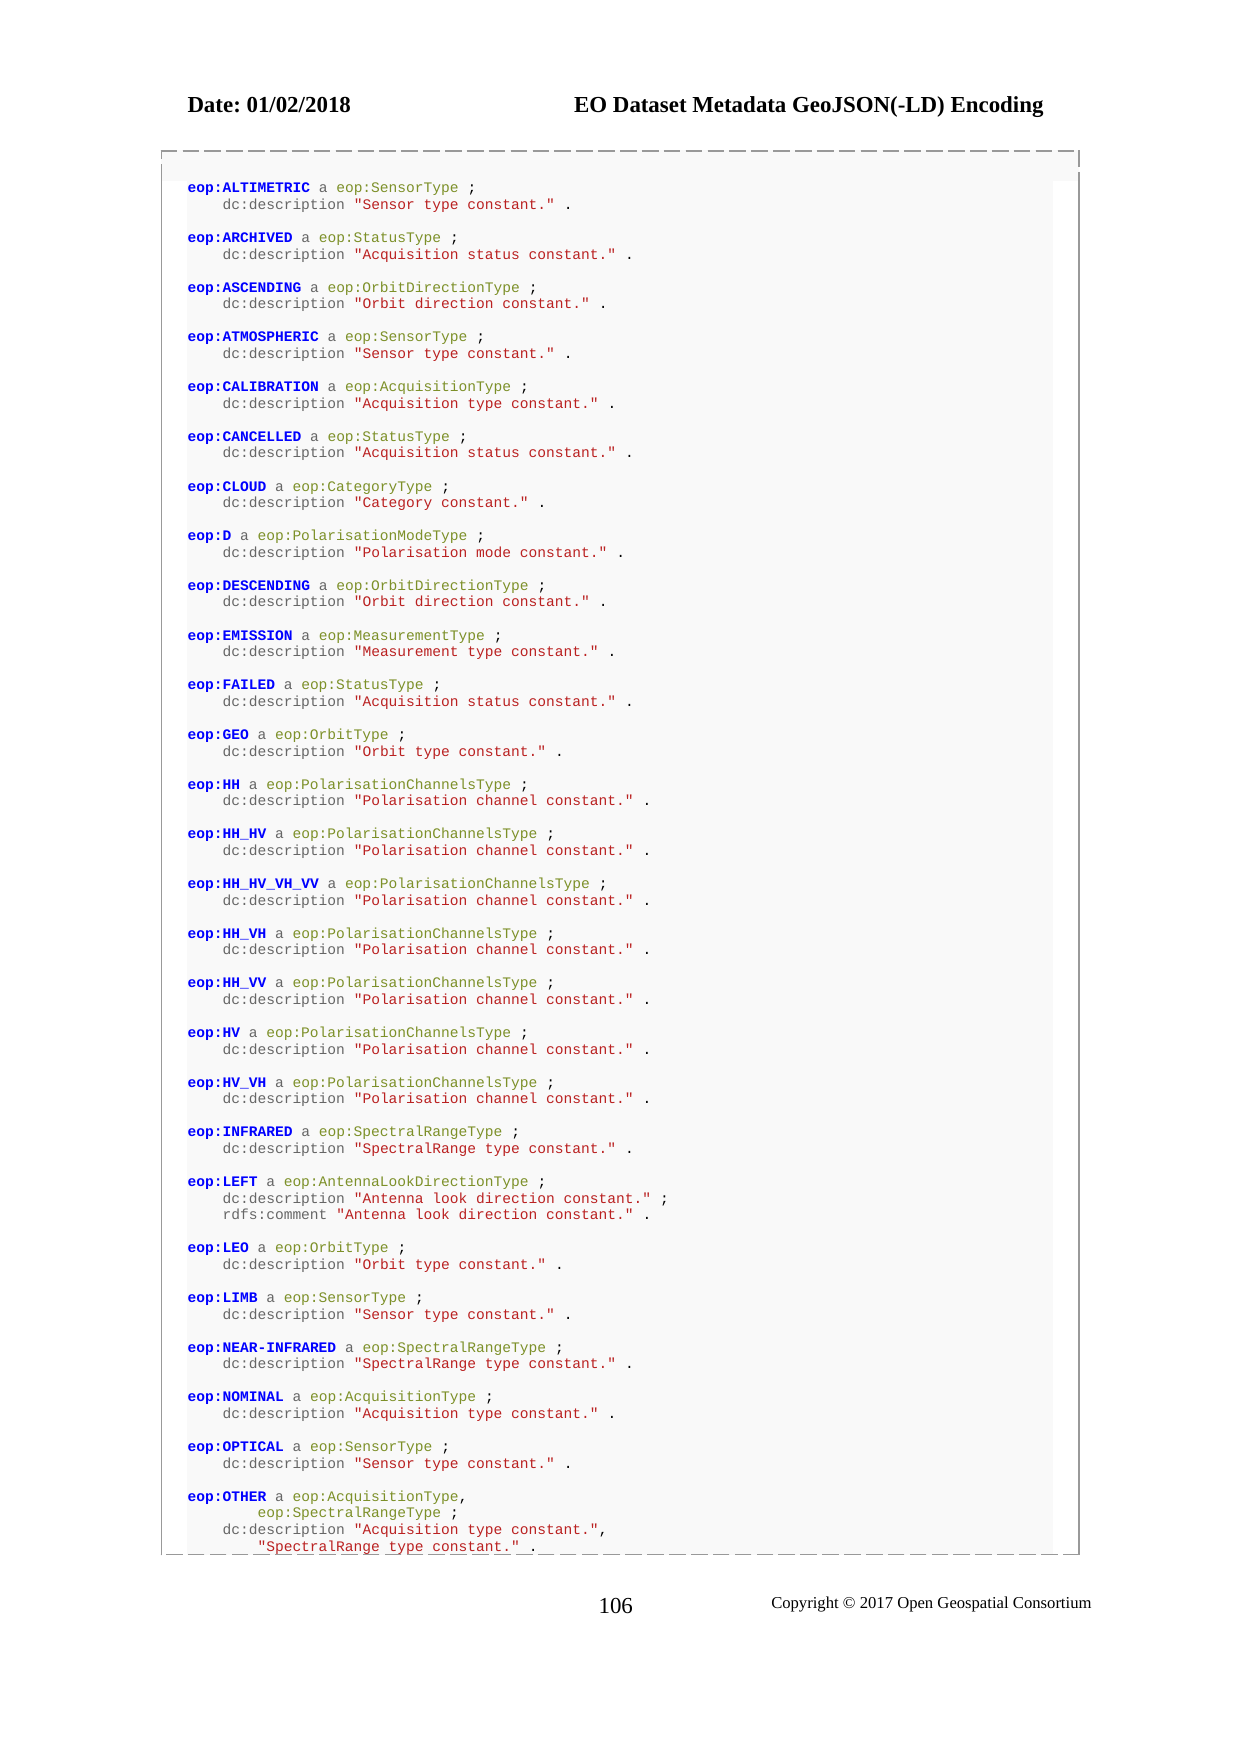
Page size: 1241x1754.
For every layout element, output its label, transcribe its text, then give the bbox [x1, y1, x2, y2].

text "SpectralRange type constant." . [187, 1539, 1053, 1555]
text eop:CLOUD a eop:CategoryType ; [187, 479, 1053, 495]
text dc:description "Antenna look direction constant." ; [187, 1191, 1053, 1207]
text dc:description "Polarisation channel constant." . [187, 893, 1053, 909]
text dc:description "Polarisation channel constant." . [187, 942, 1053, 959]
text dc:description "SpectralRange type constant." . [187, 1141, 1053, 1158]
text dc:description "Polarisation channel constant." . [187, 843, 1053, 860]
text dc:description "Polarisation channel constant." . [187, 1092, 1053, 1108]
text eop:NEAR-INFRARED a eop:SpectralRangeType ; [187, 1340, 1053, 1357]
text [187, 247, 1053, 263]
text dc:description "Acquisition type constant.", [187, 1522, 1053, 1539]
text eop:ASCENDING a eop:OrbitDirectionType ; [187, 280, 1053, 297]
text eop:HH_HV a eop:PolarisationChannelsType ; [187, 827, 1053, 843]
text eop:LIMB a eop:SensorType ; [187, 1290, 1053, 1307]
text dc:description "Polarisation mode constant." . [187, 545, 1053, 562]
text dc:description "Sensor type constant." . [187, 1307, 1053, 1323]
text eop:OPTICAL a eop:SensorType ; [187, 1439, 1053, 1456]
text eop:HV a eop:PolarisationChannelsType ; [187, 1025, 1053, 1042]
text eop:EMISSION a eop:MeasurementType ; [187, 628, 1053, 644]
text rdfs:comment "Antenna look direction constant." . [187, 1207, 1053, 1224]
text eop:HH_VH a eop:PolarisationChannelsType ; [187, 926, 1053, 942]
text dc:description "Orbit direction constant." . [187, 297, 1053, 313]
text eop:ALTIMETRIC a eop:SensorType ; [187, 181, 1053, 197]
text eop:D a eop:PolarisationModeType ; [187, 528, 1053, 545]
text dc:description "Polarisation channel constant." . [187, 992, 1053, 1009]
text eop:CALIBRATION a eop:AcquisitionType ; [187, 379, 1053, 396]
text eop:INFRARED a eop:SpectralRangeType ; [187, 1125, 1053, 1141]
text eop:LEFT a eop:AntennaLookDirectionType ; [187, 1174, 1053, 1191]
text eop:GEO a eop:OrbitType ; [187, 727, 1053, 744]
text eop:HH_VV a eop:PolarisationChannelsType ; [187, 976, 1053, 992]
text dc:description "Acquisition status constant." . [187, 694, 1053, 711]
text eop:ATMOSPHERIC a eop:SensorType ; [187, 330, 1053, 346]
text eop:SpectralRangeType ; [187, 1506, 1053, 1522]
text dc:description "Orbit type constant." . [187, 744, 1053, 760]
text dc:description "Sensor type constant." . [187, 1456, 1053, 1472]
text dc:description "Polarisation channel constant." . [187, 1042, 1053, 1058]
text dc:description "Category constant." . [187, 495, 1053, 512]
text eop:CANCELLED a eop:StatusType ; [187, 429, 1053, 446]
text eop:HV_VH a eop:PolarisationChannelsType ; [187, 1075, 1053, 1092]
text dc:description "Sensor type constant." . [187, 197, 1053, 214]
text eop:LEO a eop:OrbitType ; [187, 1241, 1053, 1257]
text dc:description "Orbit direction constant." . [187, 595, 1053, 611]
text dc:description "Orbit type constant." . [187, 1257, 1053, 1274]
text dc:description "SpectralRange type constant." . [187, 1357, 1053, 1373]
text dc:description "Polarisation channel constant." . [187, 793, 1053, 810]
text eop:ARCHIVED a eop:StatusType ; [187, 230, 1053, 247]
text dc:description "Acquisition status constant." . [187, 446, 1053, 462]
text eop:NOMINAL a eop:AcquisitionType ; [187, 1390, 1053, 1406]
text dc:description "Measurement type constant." . [187, 644, 1053, 661]
text eop:HH_HV_VH_VV a eop:PolarisationChannelsType ; [187, 876, 1053, 893]
text eop:HH a eop:PolarisationChannelsType ; [187, 777, 1053, 793]
text eop:FAILED a eop:StatusType ; [187, 677, 1053, 694]
text eop:OTHER a eop:AcquisitionType, [187, 1489, 1053, 1506]
text dc:description "Acquisition type constant." . [187, 1406, 1053, 1423]
text eop:DESCENDING a eop:OrbitDirectionType ; [187, 578, 1053, 595]
text dc:description "Acquisition type constant." . [187, 396, 1053, 412]
text dc:description "Sensor type constant." . [187, 346, 1053, 363]
